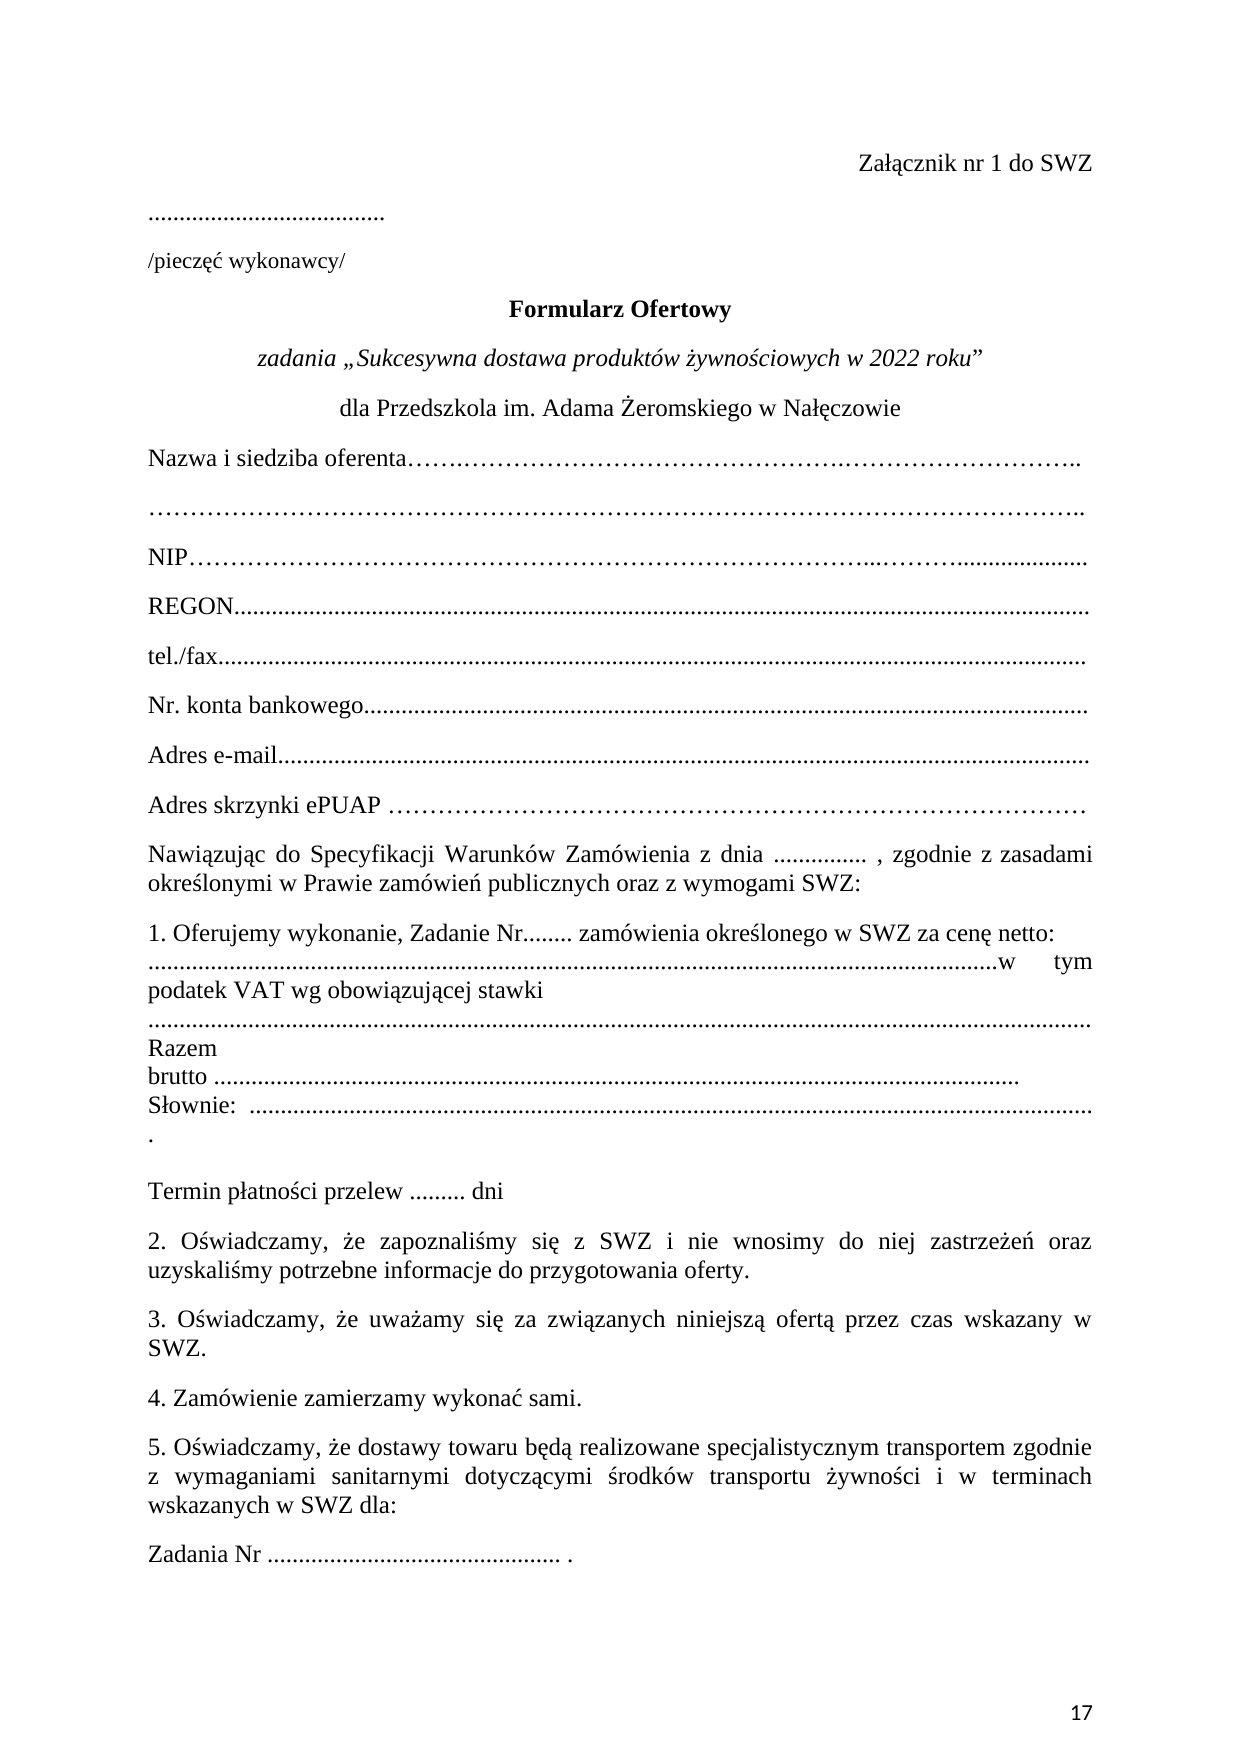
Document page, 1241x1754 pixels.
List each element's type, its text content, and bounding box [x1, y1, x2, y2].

text Adres e-mail.................................................................................................................................. [148, 740, 1093, 769]
text 1. Oferujemy wykonanie, Zadanie Nr........ zamówienia określonego w SWZ za cenę netto: [148, 918, 1093, 946]
text ………………………………………………………………………………………………….. [148, 492, 1093, 521]
text Razem brutto ................................................................................................................................. [148, 1033, 1093, 1090]
text dla Przedszkola im. Adama Żeromskiego w Nałęczowie [148, 393, 1093, 422]
text Nawiązując do Specyfikacji Warunków Zamówienia z dnia ............... , zgodnie z zasadami określonymi w Prawie zamówień publicznych oraz z wymogami SWZ: [148, 839, 1093, 897]
text zadania „Sukcesywna dostawa produktów żywnościowych w 2022 roku” [148, 343, 1093, 372]
text ........................................................................................................................................w tym podatek VAT wg obowiązującej stawki [148, 946, 1093, 1004]
text Zadania Nr ............................................... . [148, 1539, 1093, 1568]
text Adres skrzynki ePUAP ………………………………………………………………………… [148, 790, 1093, 818]
text Nazwa i siedziba oferenta…….……………………………………….……………………….. [148, 443, 1093, 471]
text 3. Oświadczamy, że uważamy się za związanych niniejszą ofertą przez czas wskazany w SWZ. [148, 1304, 1093, 1362]
text 5. Oświadczamy, że dostawy towaru będą realizowane specjalistycznym transportem zgodnie z wymaganiami sanitarnymi dotyczącymi środków transportu żywności i w terminach wskazanych w SWZ dla: [148, 1432, 1093, 1518]
text REGON......................................................................................................................................... [148, 591, 1093, 620]
text tel./fax........................................................................................................................................... [148, 641, 1093, 670]
text Słownie: ........................................................................................................................................ [148, 1090, 1093, 1148]
text ....................................................................................................................................................... [148, 1004, 1093, 1033]
text Formularz Ofertowy [148, 294, 1093, 323]
text Załącznik nr 1 do SWZ [148, 148, 1093, 176]
text NIP………………………………………………………………………...………..................... [148, 542, 1093, 571]
text 4. Zamówienie zamierzamy wykonać sami. [148, 1383, 1093, 1411]
text 2. Oświadczamy, że zapoznaliśmy się z SWZ i nie wnosimy do niej zastrzeżeń oraz uzyskaliśmy potrzebne informacje do przygotowania oferty. [148, 1226, 1093, 1283]
text ...................................... [148, 197, 1093, 226]
text /pieczęć wykonawcy/ [148, 247, 1093, 273]
text Termin płatności przelew ......... dni [148, 1176, 1093, 1205]
text Nr. konta bankowego.................................................................................................................... [148, 691, 1093, 719]
